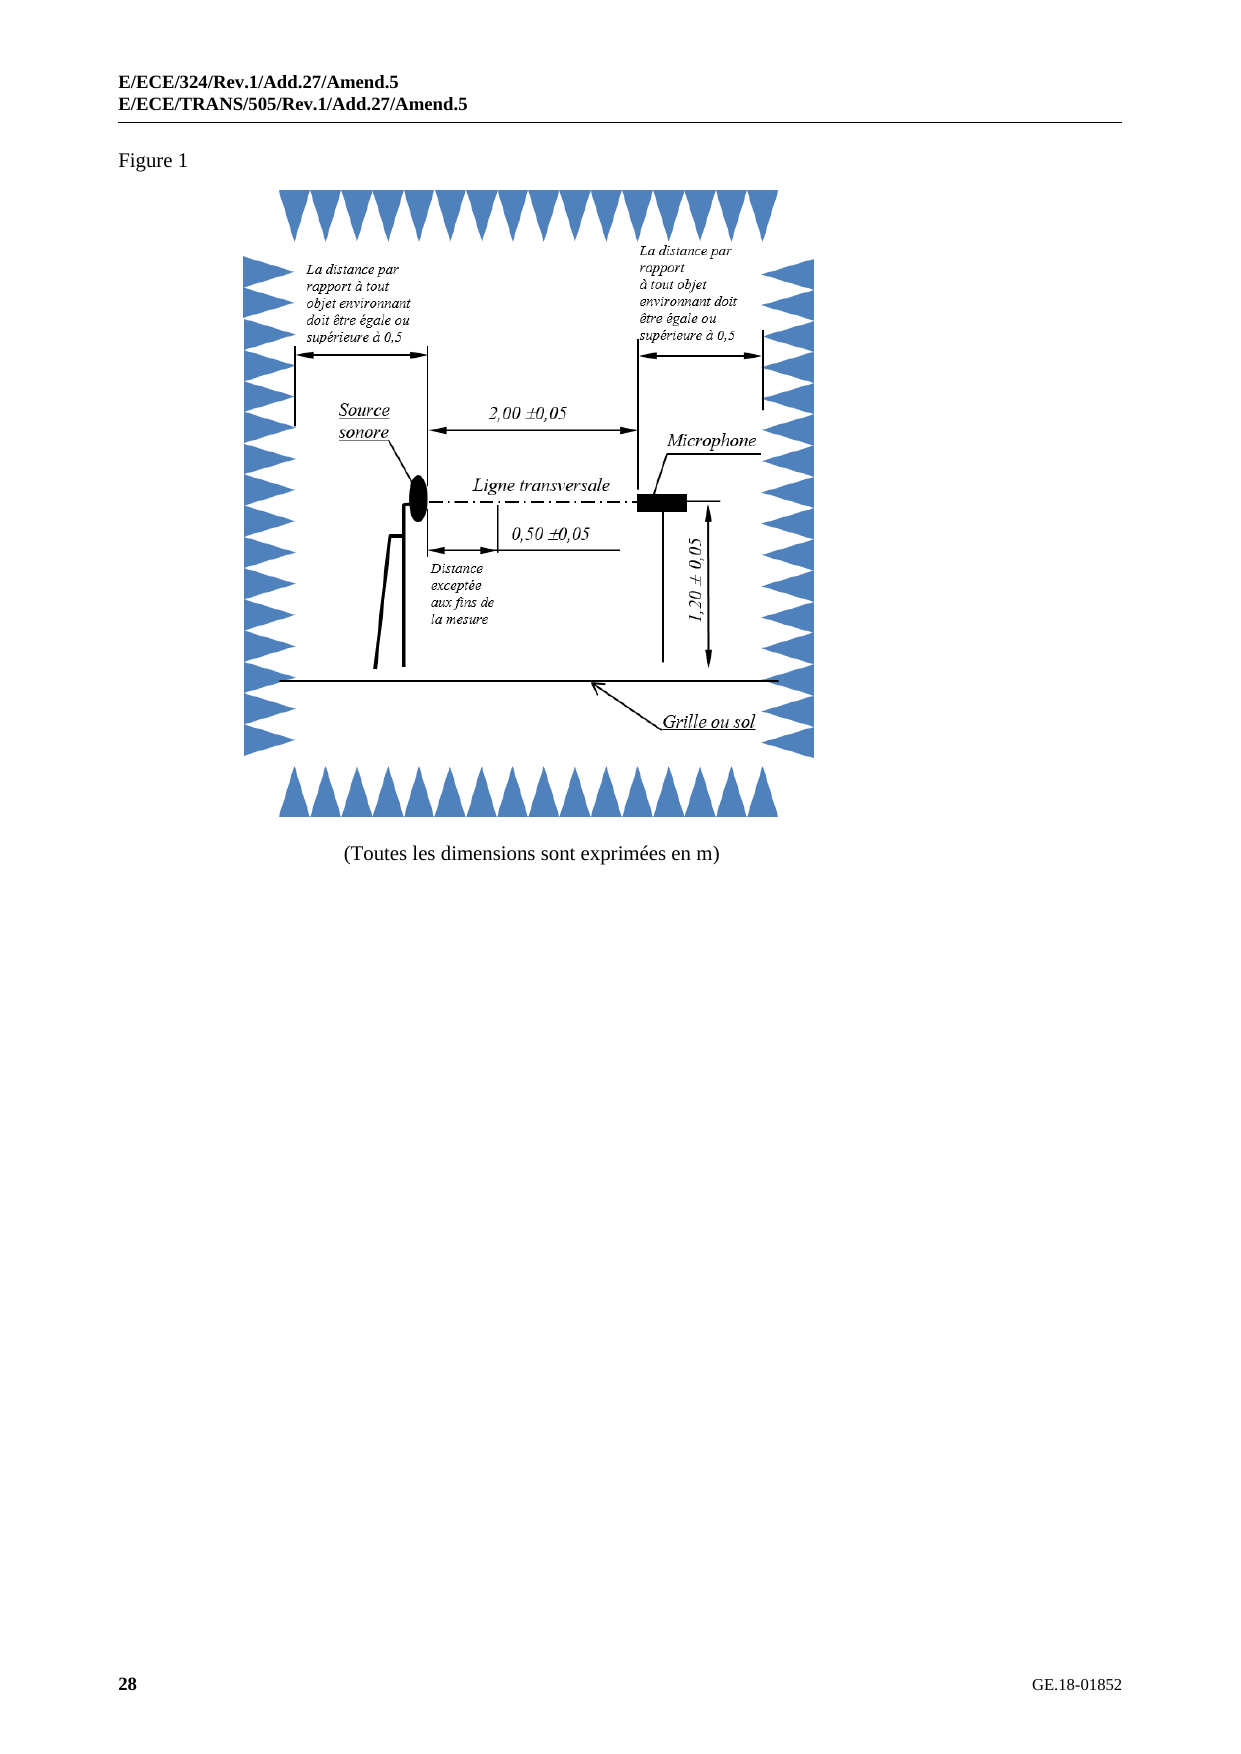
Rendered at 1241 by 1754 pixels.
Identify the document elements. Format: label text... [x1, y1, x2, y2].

text (Toutes les dimensions sont exprimées en m) [236, 839, 827, 864]
subtitle Figure 1 [118, 148, 1122, 172]
picture [236, 184, 821, 827]
